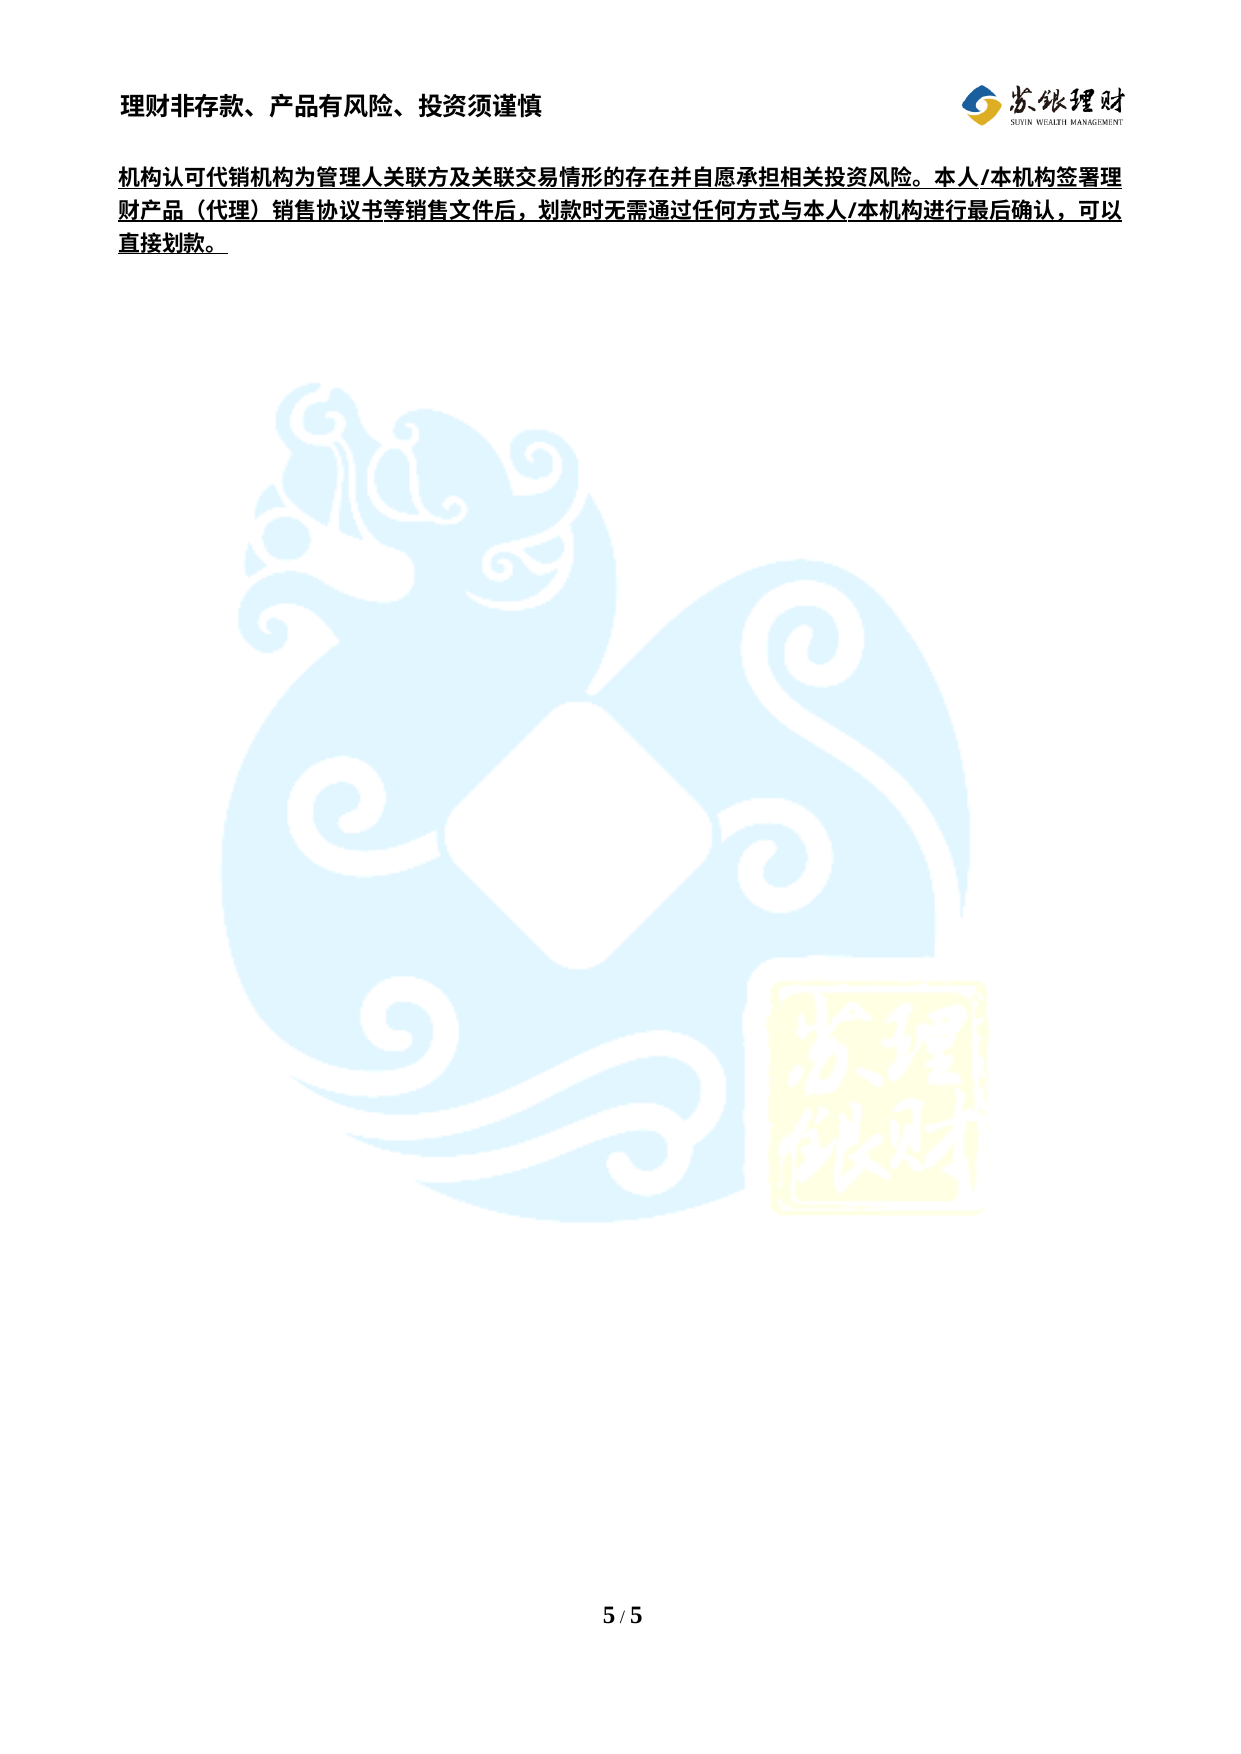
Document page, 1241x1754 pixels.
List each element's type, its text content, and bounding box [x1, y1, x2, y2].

picture [937, 68, 1155, 138]
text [118, 160, 1122, 220]
